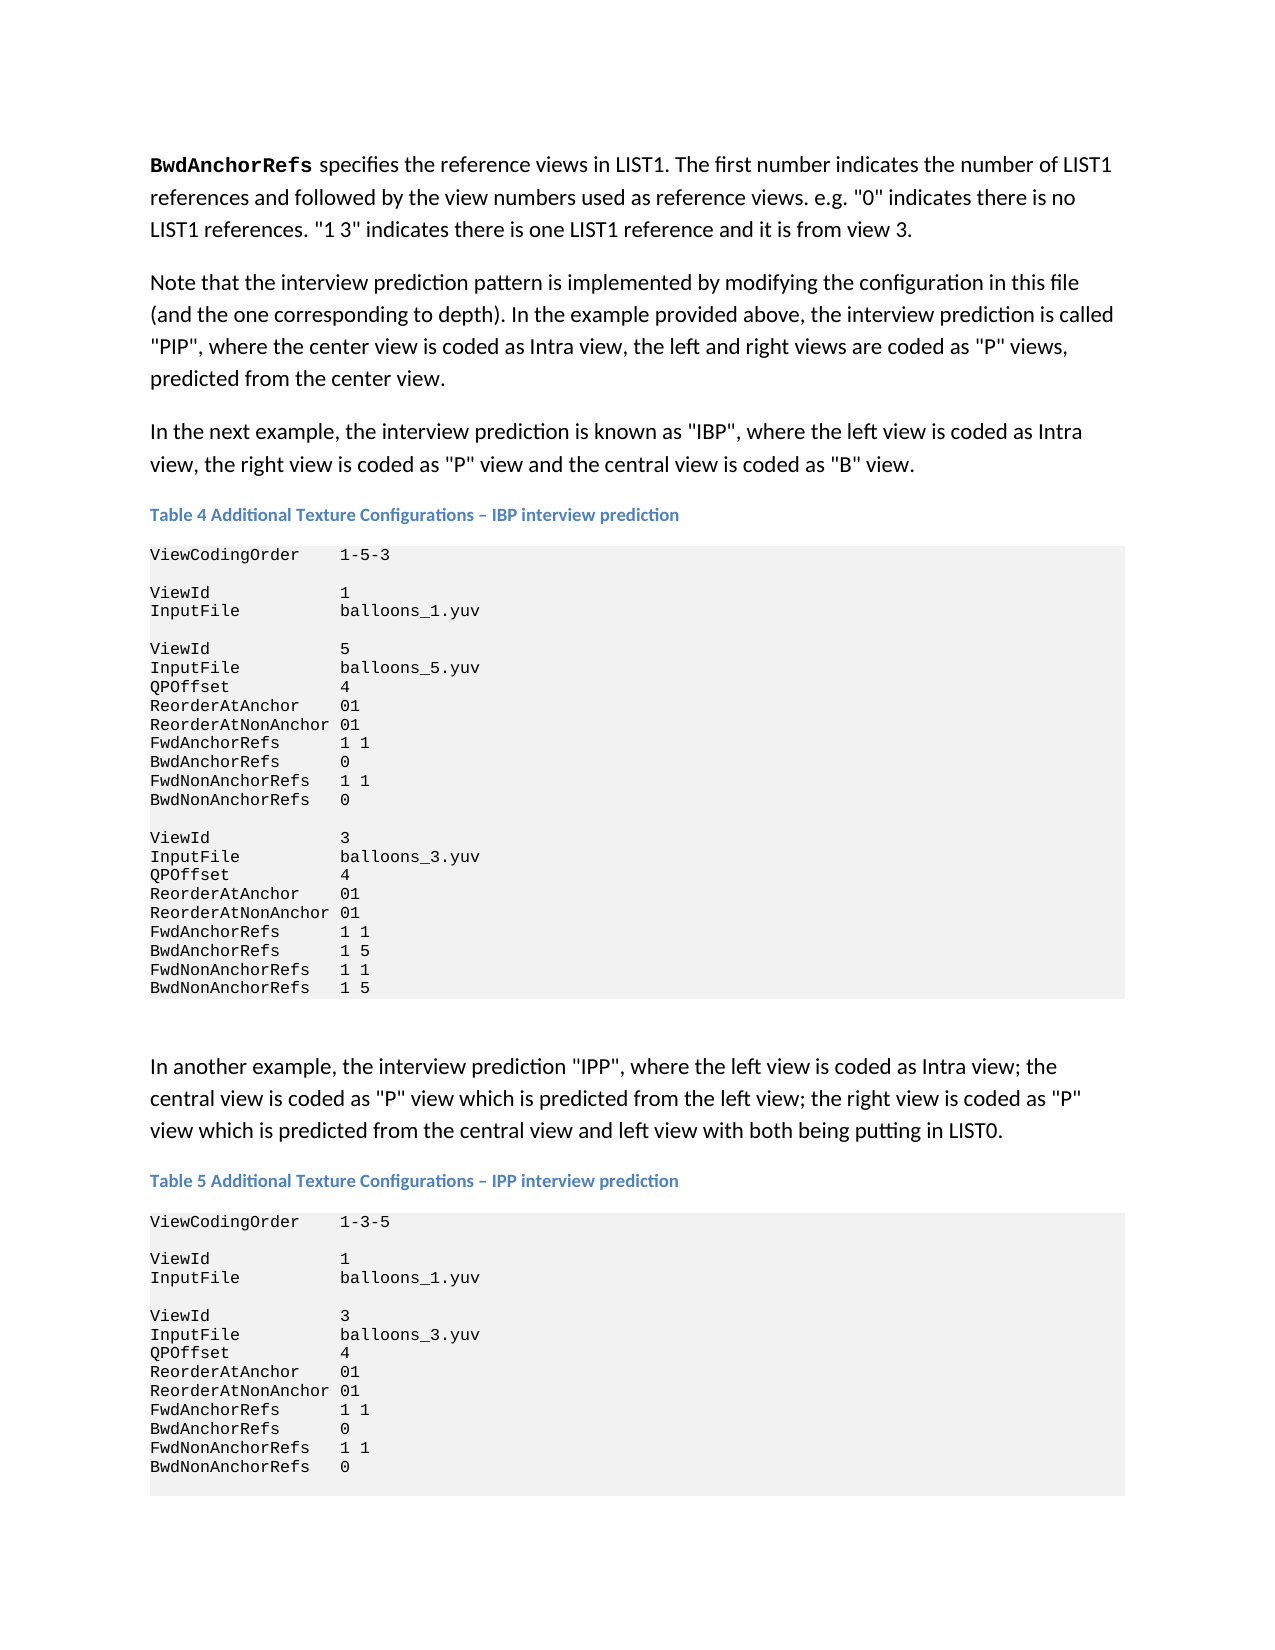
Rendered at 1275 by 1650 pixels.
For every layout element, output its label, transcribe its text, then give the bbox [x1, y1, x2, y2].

text ReorderAtAnchor 01 [150, 1364, 1125, 1383]
text ViewId 1 [150, 584, 1125, 603]
text QPOffset 4 [150, 1345, 1125, 1364]
text ReorderAtAnchor 01 [150, 886, 1125, 905]
text Note that the interview prediction pattern is implemented by modifying the configuration in this file (and the one corresponding to depth). In the example provided above, the interview prediction is called "PIP", where the center view is coded as Intra view, the left and right views are coded as "P" views, predicted from the center view. [150, 268, 1125, 392]
text QPOffset 4 [150, 867, 1125, 886]
text In the next example, the interview prediction is known as "IBP", where the left view is coded as Intra view, the right view is coded as "P" view and the central view is coded as "B" view. [150, 417, 1125, 478]
text ViewCodingOrder 1-3-5 [150, 1213, 1125, 1232]
text BwdNonAnchorRefs 1 5 [150, 980, 1125, 999]
text BwdAnchorRefs 1 5 [150, 942, 1125, 961]
text BwdNonAnchorRefs 0 [150, 792, 1125, 810]
text InputFile balloons_3.yuv [150, 848, 1125, 867]
text ReorderAtAnchor 01 [150, 697, 1125, 716]
text InputFile balloons_1.yuv [150, 1270, 1125, 1288]
text ViewId 5 [150, 641, 1125, 659]
text ReorderAtNonAnchor 01 [150, 1383, 1125, 1402]
text ViewId 3 [150, 829, 1125, 848]
text BwdAnchorRefs 0 [150, 1421, 1125, 1439]
text QPOffset 4 [150, 678, 1125, 697]
text FwdAnchorRefs 1 1 [150, 923, 1125, 942]
text ViewId 3 [150, 1307, 1125, 1326]
text FwdNonAnchorRefs 1 1 [150, 961, 1125, 980]
text ReorderAtNonAnchor 01 [150, 716, 1125, 735]
text FwdAnchorRefs 1 1 [150, 735, 1125, 754]
text InputFile balloons_1.yuv [150, 603, 1125, 622]
text BwdAnchorRefs specifies the reference views in LIST1. The first number indicates the number of LIST1 references and followed by the view numbers used as reference views. e.g. "0" indicates there is no LIST1 references. "1 3" indicates there is one LIST1 reference and it is from view 3. [150, 150, 1125, 243]
text ViewId 1 [150, 1251, 1125, 1270]
text In another example, the interview prediction "IPP", where the left view is coded as Intra view; the central view is coded as "P" view which is predicted from the left view; the right view is coded as "P" view which is predicted from the central view and left view with both being putting in LIST0. [150, 1052, 1125, 1144]
text FwdNonAnchorRefs 1 1 [150, 1439, 1125, 1458]
text BwdAnchorRefs 0 [150, 754, 1125, 773]
text BwdNonAnchorRefs 0 [150, 1458, 1125, 1477]
text ViewCodingOrder 1-5-3 [150, 546, 1125, 565]
text FwdAnchorRefs 1 1 [150, 1402, 1125, 1421]
text InputFile balloons_3.yuv [150, 1326, 1125, 1345]
text ReorderAtNonAnchor 01 [150, 905, 1125, 923]
text InputFile balloons_5.yuv [150, 659, 1125, 678]
text FwdNonAnchorRefs 1 1 [150, 773, 1125, 792]
